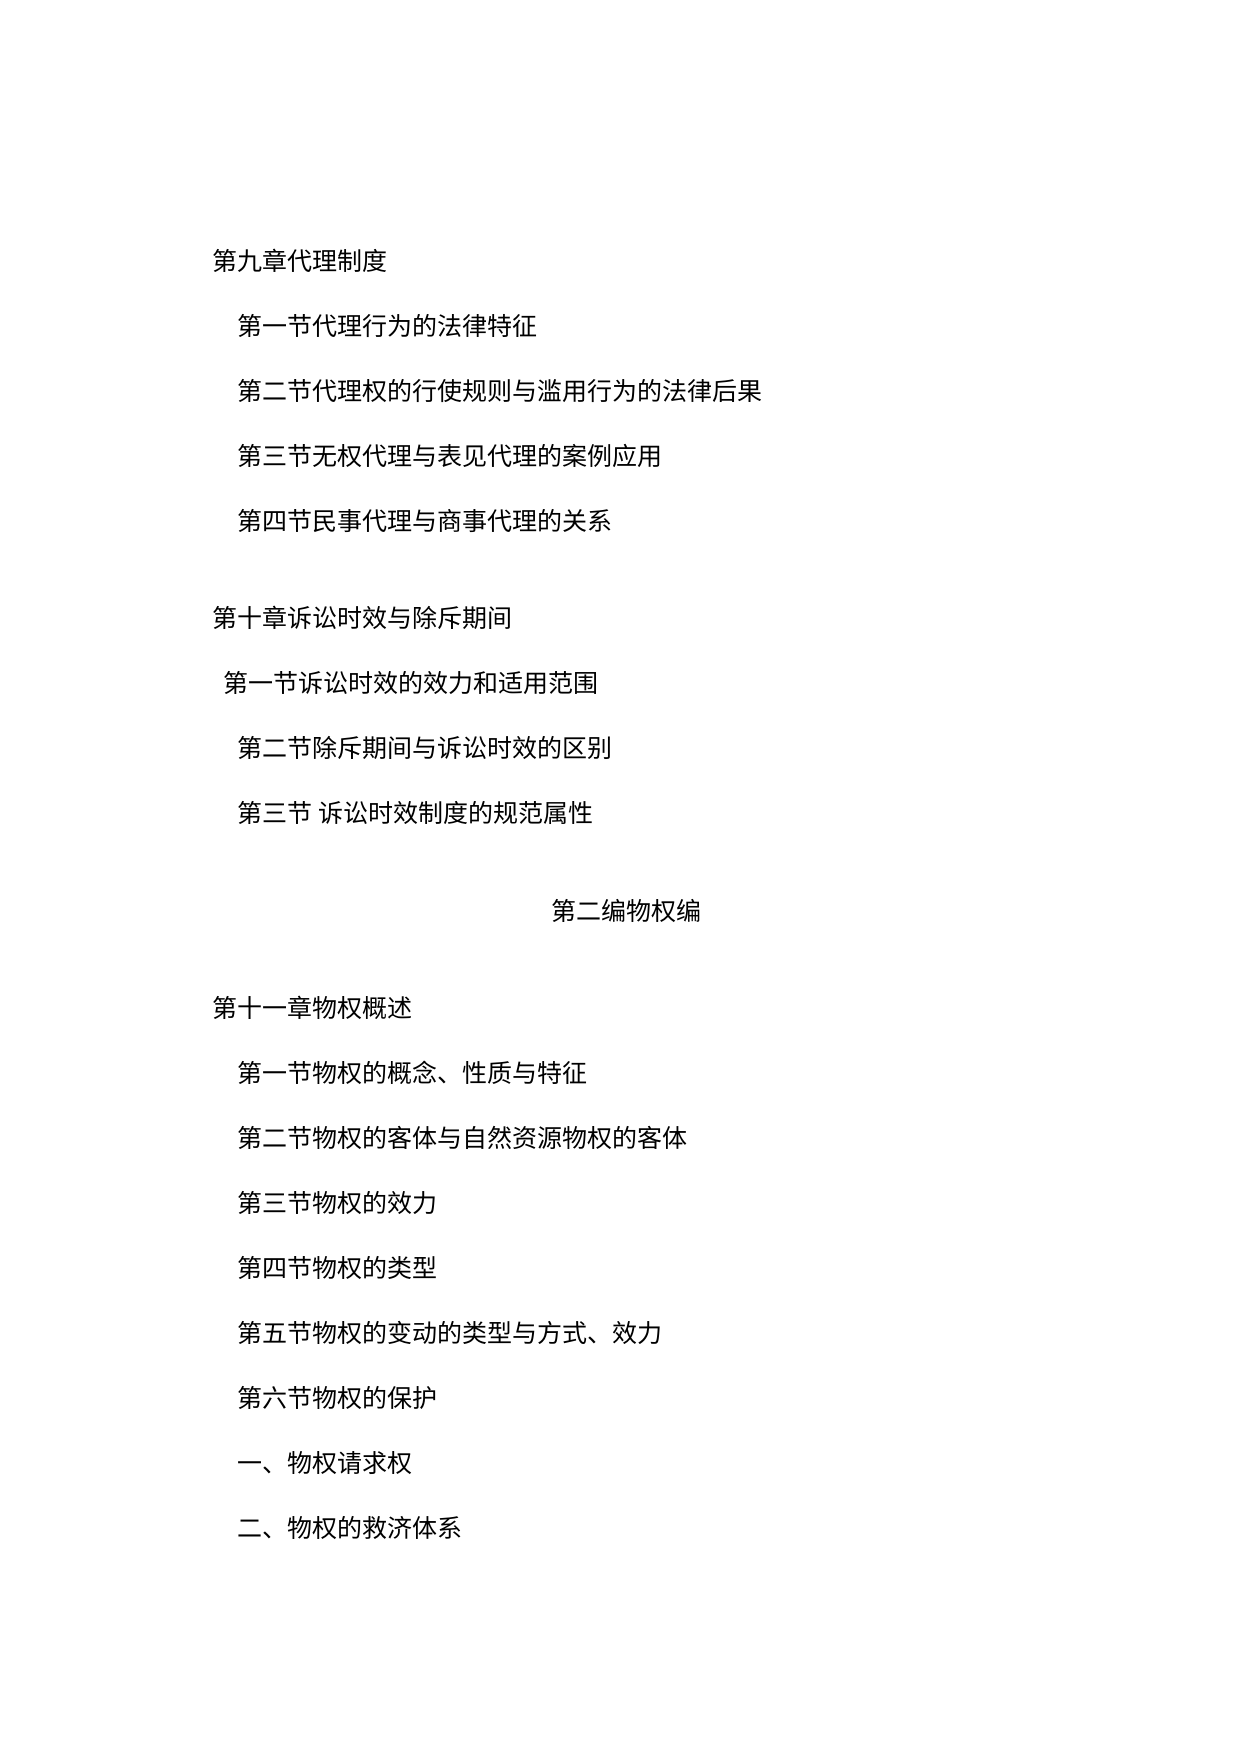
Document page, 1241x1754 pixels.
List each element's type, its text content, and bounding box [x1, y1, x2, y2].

text 第一节物权的概念、性质与特征 [187, 1039, 1053, 1104]
text 第二节代理权的行使规则与滥用行为的法律后果 [187, 357, 1053, 422]
text 第一节诉讼时效的效力和适用范围 [187, 649, 1053, 714]
text 第二节除斥期间与诉讼时效的区别 [187, 714, 1053, 779]
text 第三节 诉讼时效制度的规范属性 [187, 779, 1053, 844]
text 第三节无权代理与表见代理的案例应用 [187, 422, 1053, 487]
text 第十章诉讼时效与除斥期间 [187, 584, 1053, 649]
text 第九章代理制度 [187, 227, 1053, 292]
text 第二节物权的客体与自然资源物权的客体 [187, 1104, 1053, 1169]
text 第五节物权的变动的类型与方式、效力 [187, 1299, 1053, 1364]
text 第二编物权编 [187, 877, 1053, 942]
text 第四节物权的类型 [187, 1234, 1053, 1299]
text 二、物权的救济体系 [187, 1494, 1053, 1559]
text 第一节代理行为的法律特征 [187, 292, 1053, 357]
text 一、物权请求权 [187, 1429, 1053, 1494]
text 第四节民事代理与商事代理的关系 [187, 487, 1053, 552]
text 第十一章物权概述 [187, 974, 1053, 1039]
text 第六节物权的保护 [187, 1364, 1053, 1429]
text 第三节物权的效力 [187, 1169, 1053, 1234]
